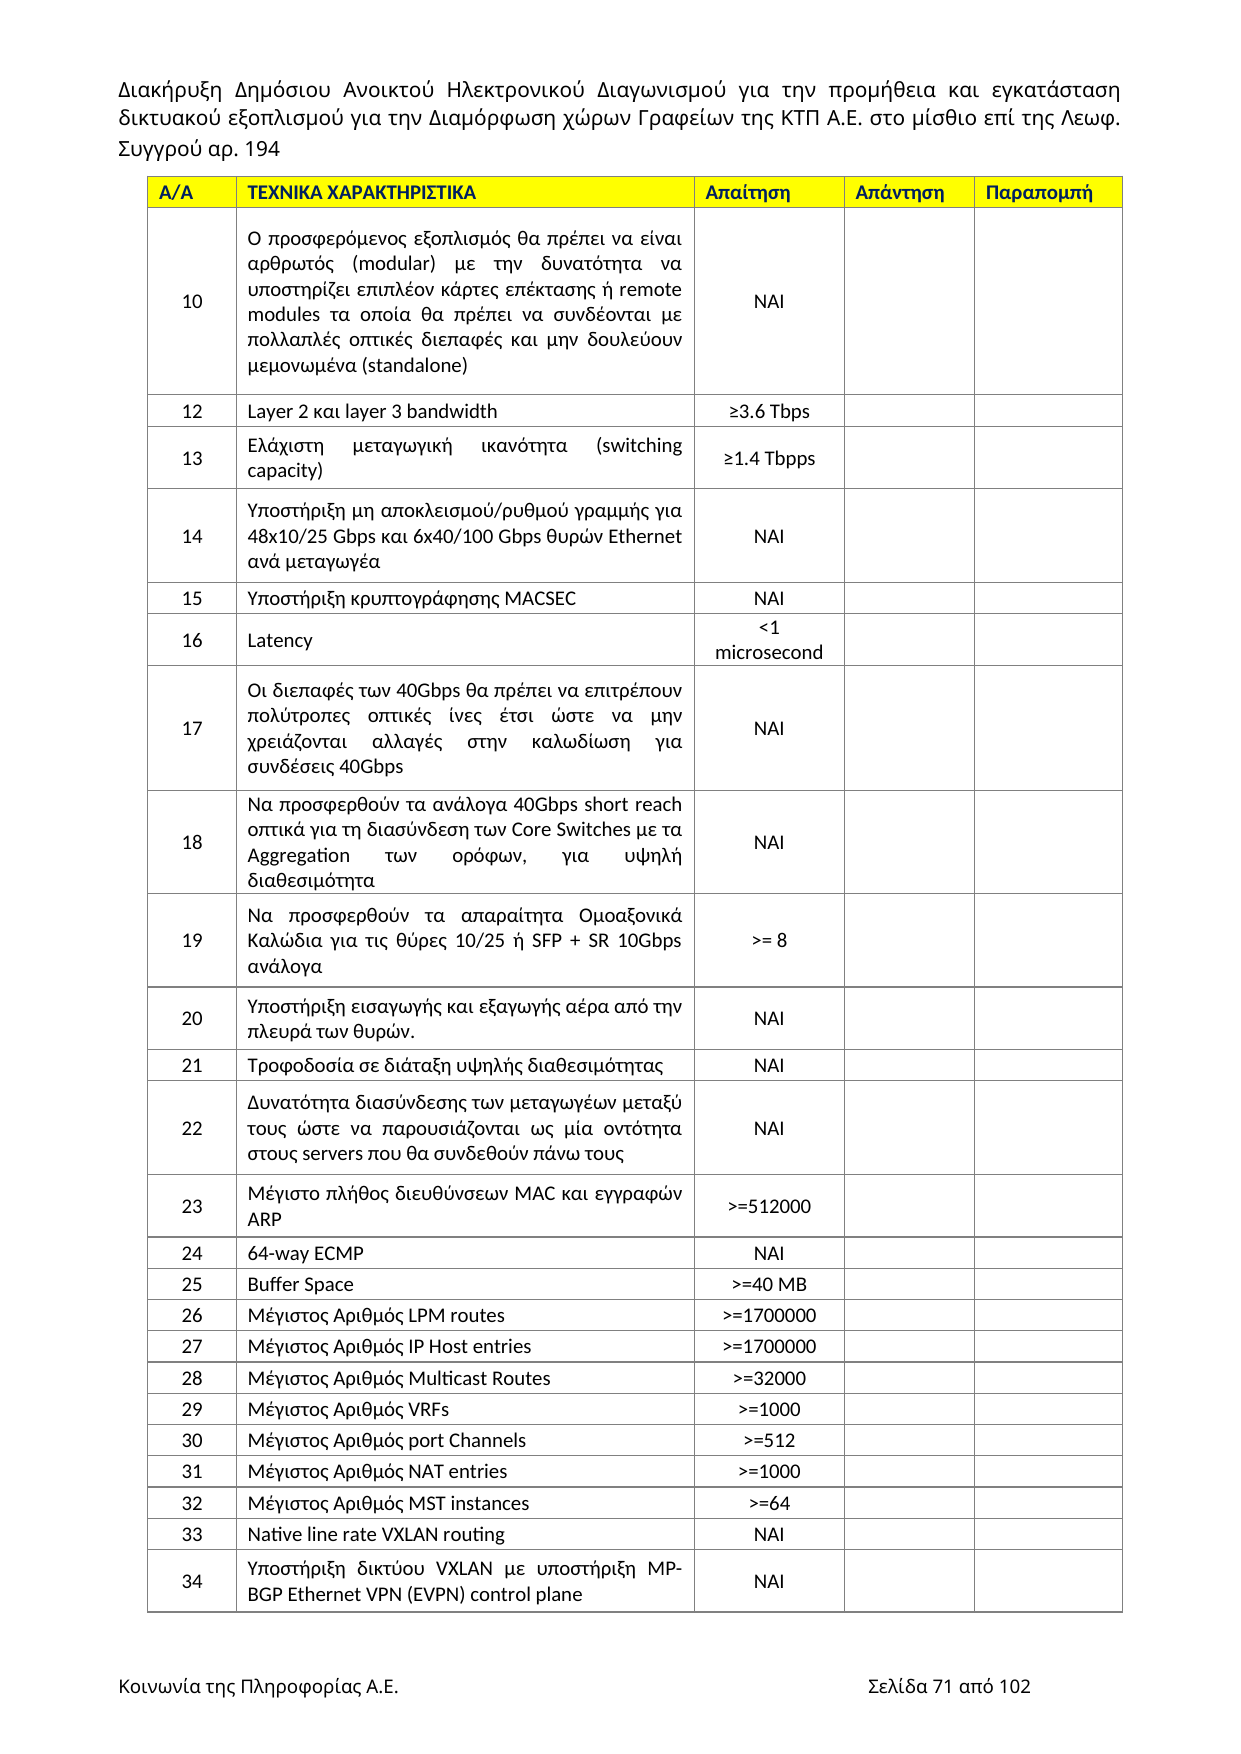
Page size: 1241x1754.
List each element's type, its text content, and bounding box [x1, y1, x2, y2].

table_cell ΝΑΙ [695, 208, 844, 394]
table_cell 34 [148, 1550, 236, 1611]
table_cell [975, 1238, 1122, 1268]
table_cell ΝΑΙ [695, 489, 844, 582]
table_cell Native line rate VXLAN routing [237, 1519, 694, 1549]
table_cell 16 [148, 614, 236, 665]
table_cell [845, 1394, 974, 1424]
table_cell >=1000 [695, 1456, 844, 1486]
table_cell Ελάχιστη μεταγωγική ικανότητα (switching capacity) [237, 427, 694, 488]
table_cell 33 [148, 1519, 236, 1549]
table_cell >=512000 [695, 1175, 844, 1236]
table_cell 27 [148, 1331, 236, 1361]
table_cell [975, 1269, 1122, 1299]
table_cell >=512 [695, 1425, 844, 1455]
table_cell [975, 489, 1122, 582]
table_cell [845, 894, 974, 986]
table_cell 28 [148, 1363, 236, 1393]
table_cell [975, 1050, 1122, 1080]
table_cell [845, 1175, 974, 1236]
table_cell ΝΑΙ [695, 583, 844, 613]
table_cell [845, 1456, 974, 1486]
table_cell [975, 791, 1122, 893]
table_cell [975, 1456, 1122, 1486]
table_cell Μέγιστος Αριθμός LPM routes [237, 1300, 694, 1330]
table_cell [845, 583, 974, 613]
table_cell 22 [148, 1081, 236, 1174]
table_cell [975, 894, 1122, 986]
table_cell [845, 1519, 974, 1549]
table_cell 29 [148, 1394, 236, 1424]
table_cell ΝΑΙ [695, 1550, 844, 1611]
table_cell >=1700000 [695, 1300, 844, 1330]
table_cell Ο προσφερόμενος εξοπλισμός θα πρέπει να είναι αρθρωτός (modular) με την δυνατότητα να υποστηρίζει επιπλέον κάρτες επέκτασης ή remote modules τα οποία θα πρέπει να συνδέονται με πολλαπλές οπτικές διεπαφές και μην δουλεύουν μεμονωμένα (standalone) [237, 208, 694, 394]
table_cell ΝΑΙ [695, 1519, 844, 1549]
table_cell 31 [148, 1456, 236, 1486]
table_cell [975, 208, 1122, 394]
table_cell Να προσφερθούν τα απαραίτητα Ομοαξονικά Καλώδια για τις θύρες 10/25 ή SFP + SR 10Gbps ανάλογα [237, 894, 694, 986]
table_cell [845, 208, 974, 394]
table_cell ΝΑΙ [695, 1238, 844, 1268]
table_cell >=40 MB [695, 1269, 844, 1299]
table_cell [845, 489, 974, 582]
table_header Απάντηση [845, 177, 974, 207]
table_cell [975, 1331, 1122, 1361]
table_cell ≥3.6 Tbps [695, 395, 844, 426]
table_cell 30 [148, 1425, 236, 1455]
table_cell [845, 1425, 974, 1455]
table_cell [845, 1238, 974, 1268]
table_cell [975, 395, 1122, 426]
table_cell 23 [148, 1175, 236, 1236]
table_cell [975, 1550, 1122, 1611]
table_cell 14 [148, 489, 236, 582]
table_header Απαίτηση [695, 177, 844, 207]
table_cell Να προσφερθούν τα ανάλογα 40Gbps short reach οπτικά για τη διασύνδεση των Core Switches με τα Aggregation των ορόφων, για υψηλή διαθεσιμότητα [237, 791, 694, 893]
table_cell 19 [148, 894, 236, 986]
table_cell [845, 395, 974, 426]
table_cell >=32000 [695, 1363, 844, 1393]
table_cell 13 [148, 427, 236, 488]
table_cell [975, 1488, 1122, 1518]
table_cell ΝΑΙ [695, 1081, 844, 1174]
table_cell Μέγιστος Αριθμός port Channels [237, 1425, 694, 1455]
table_header Α/Α [148, 177, 236, 207]
table_cell 18 [148, 791, 236, 893]
table_cell 25 [148, 1269, 236, 1299]
table_cell 15 [148, 583, 236, 613]
table_cell Δυνατότητα διασύνδεσης των μεταγωγέων μεταξύ τους ώστε να παρουσιάζονται ως μία οντότητα στους servers που θα συνδεθούν πάνω τους [237, 1081, 694, 1174]
table_cell 17 [148, 666, 236, 790]
table_cell Μέγιστο πλήθος διευθύνσεων MAC και εγγραφών ARP [237, 1175, 694, 1236]
table_cell [975, 1425, 1122, 1455]
table_cell >=1700000 [695, 1331, 844, 1361]
table_cell Υποστήριξη κρυπτογράφησης MACSEC [237, 583, 694, 613]
table_cell Buffer Space [237, 1269, 694, 1299]
table_cell Υποστήριξη δικτύου VXLAN με υποστήριξη MP-BGP Ethernet VPN (EVPN) control plane [237, 1550, 694, 1611]
table_header Παραπομπή [975, 177, 1122, 207]
table_cell [975, 1300, 1122, 1330]
table_cell [845, 1363, 974, 1393]
table_cell Latency [237, 614, 694, 665]
table_cell [975, 1519, 1122, 1549]
table_cell [845, 1488, 974, 1518]
table_cell 21 [148, 1050, 236, 1080]
table_header ΤΕΧΝΙΚΑ ΧΑΡΑΚΤΗΡΙΣΤΙΚΑ [237, 177, 694, 207]
table_cell <1 microsecond [695, 614, 844, 665]
table_cell [845, 666, 974, 790]
table_cell [975, 614, 1122, 665]
table_cell Υποστήριξη μη αποκλεισμού/ρυθμού γραμμής για 48x10/25 Gbps και 6x40/100 Gbps θυρών Ethernet ανά μεταγωγέα [237, 489, 694, 582]
table_cell [975, 988, 1122, 1049]
table_cell Μέγιστος Αριθμός MST instances [237, 1488, 694, 1518]
table_cell ≥1.4 Τbpps [695, 427, 844, 488]
table_cell [845, 791, 974, 893]
table_cell [845, 1300, 974, 1330]
table_cell Μέγιστος Αριθμός IP Host entries [237, 1331, 694, 1361]
table_cell [975, 1175, 1122, 1236]
table_cell [845, 1269, 974, 1299]
table_cell [975, 427, 1122, 488]
table_cell >=1000 [695, 1394, 844, 1424]
table_cell [845, 1081, 974, 1174]
table_cell Τροφοδοσία σε διάταξη υψηλής διαθεσιμότητας [237, 1050, 694, 1080]
table_cell [845, 614, 974, 665]
table_cell Μέγιστος Αριθμός VRFs [237, 1394, 694, 1424]
table_cell ΝΑΙ [695, 791, 844, 893]
table_cell 10 [148, 208, 236, 394]
table_cell [845, 1050, 974, 1080]
table_cell [975, 1363, 1122, 1393]
table_cell [975, 666, 1122, 790]
table_cell 12 [148, 395, 236, 426]
table_cell [845, 1550, 974, 1611]
table_cell 64-way ECMP [237, 1238, 694, 1268]
table_cell Μέγιστος Αριθμός Multicast Routes [237, 1363, 694, 1393]
table_cell >= 8 [695, 894, 844, 986]
table_cell >=64 [695, 1488, 844, 1518]
table_cell [975, 583, 1122, 613]
table_cell Οι διεπαφές των 40Gbps θα πρέπει να επιτρέπουν πολύτροπες οπτικές ίνες έτσι ώστε να μην χρειάζονται αλλαγές στην καλωδίωση για συνδέσεις 40Gbps [237, 666, 694, 790]
table_cell Layer 2 και layer 3 bandwidth [237, 395, 694, 426]
table_cell [845, 1331, 974, 1361]
table_cell ΝΑΙ [695, 1050, 844, 1080]
table_cell [975, 1394, 1122, 1424]
table_cell [845, 427, 974, 488]
table_cell ΝΑΙ [695, 666, 844, 790]
table_cell 26 [148, 1300, 236, 1330]
table_cell Υποστήριξη εισαγωγής και εξαγωγής αέρα από την πλευρά των θυρών. [237, 988, 694, 1049]
table_cell [845, 988, 974, 1049]
table_cell 20 [148, 988, 236, 1049]
table_cell 24 [148, 1238, 236, 1268]
table_cell ΝΑΙ [695, 988, 844, 1049]
table_cell Μέγιστος Αριθμός NAT entries [237, 1456, 694, 1486]
table_cell 32 [148, 1488, 236, 1518]
table_cell [975, 1081, 1122, 1174]
